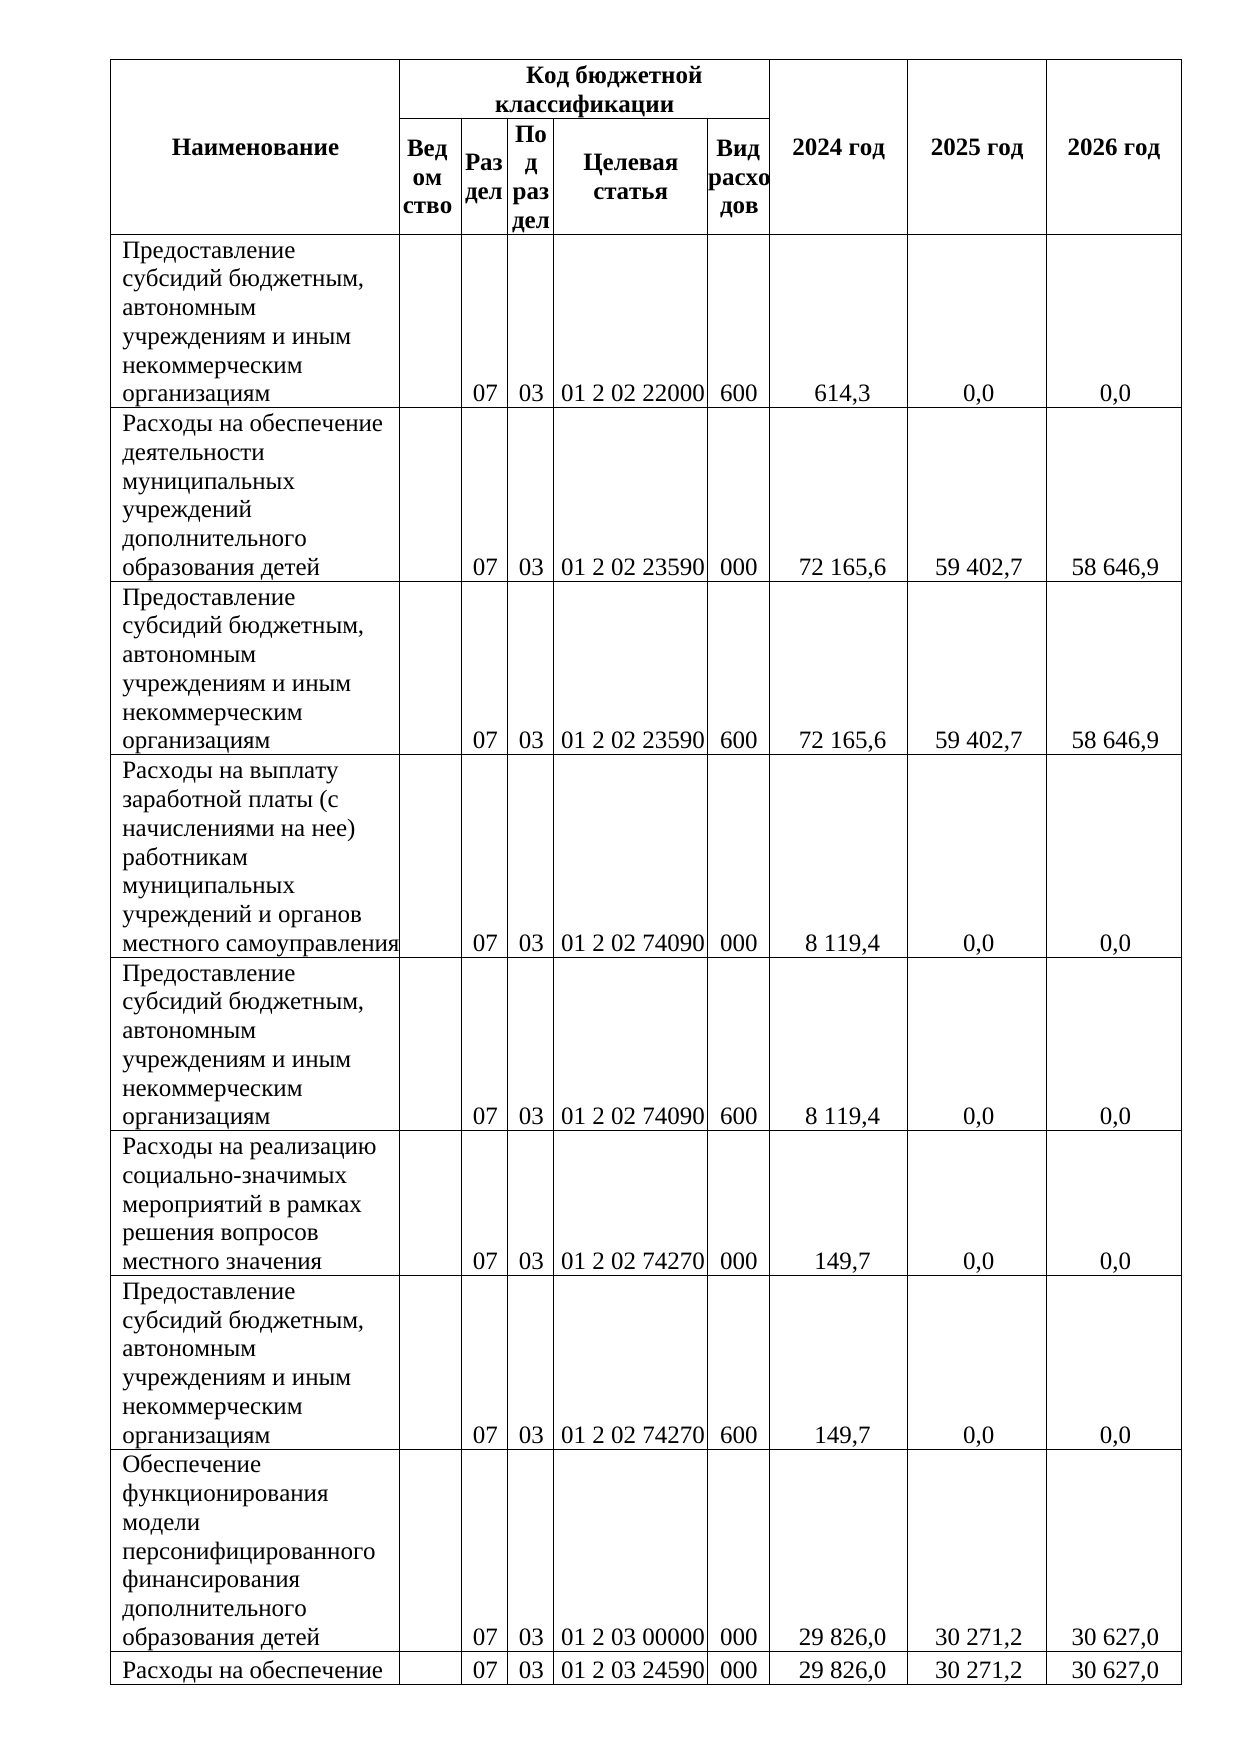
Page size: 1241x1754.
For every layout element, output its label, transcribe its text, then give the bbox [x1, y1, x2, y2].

table_cell Вид расходов [708, 119, 769, 234]
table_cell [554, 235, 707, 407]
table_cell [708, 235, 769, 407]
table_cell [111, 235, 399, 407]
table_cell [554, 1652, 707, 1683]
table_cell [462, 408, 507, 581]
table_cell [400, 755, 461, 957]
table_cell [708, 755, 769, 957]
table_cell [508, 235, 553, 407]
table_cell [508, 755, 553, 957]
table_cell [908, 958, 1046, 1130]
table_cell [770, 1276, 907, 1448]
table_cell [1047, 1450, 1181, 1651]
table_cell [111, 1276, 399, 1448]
table_header Код бюджетной классификации [400, 60, 769, 118]
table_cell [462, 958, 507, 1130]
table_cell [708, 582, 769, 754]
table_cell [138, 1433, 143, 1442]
table_header 2026 год [1047, 60, 1181, 234]
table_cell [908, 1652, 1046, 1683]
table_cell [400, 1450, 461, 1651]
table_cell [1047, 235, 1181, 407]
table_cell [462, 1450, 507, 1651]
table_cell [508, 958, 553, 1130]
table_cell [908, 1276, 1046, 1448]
table_cell Раз дел [462, 119, 507, 234]
table_header 2024 год [770, 60, 907, 234]
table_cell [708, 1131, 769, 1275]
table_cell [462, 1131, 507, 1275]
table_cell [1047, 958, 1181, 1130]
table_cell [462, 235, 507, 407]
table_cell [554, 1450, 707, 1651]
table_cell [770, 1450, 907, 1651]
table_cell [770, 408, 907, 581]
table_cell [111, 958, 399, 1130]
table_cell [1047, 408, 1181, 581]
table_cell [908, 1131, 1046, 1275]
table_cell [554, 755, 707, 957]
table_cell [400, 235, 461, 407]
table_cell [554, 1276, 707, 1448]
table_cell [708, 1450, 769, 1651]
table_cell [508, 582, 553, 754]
table_cell Под раз дел [508, 119, 553, 234]
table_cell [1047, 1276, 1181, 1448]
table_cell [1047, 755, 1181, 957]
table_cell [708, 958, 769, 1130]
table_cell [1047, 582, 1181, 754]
table_cell Целевая статья [554, 119, 707, 234]
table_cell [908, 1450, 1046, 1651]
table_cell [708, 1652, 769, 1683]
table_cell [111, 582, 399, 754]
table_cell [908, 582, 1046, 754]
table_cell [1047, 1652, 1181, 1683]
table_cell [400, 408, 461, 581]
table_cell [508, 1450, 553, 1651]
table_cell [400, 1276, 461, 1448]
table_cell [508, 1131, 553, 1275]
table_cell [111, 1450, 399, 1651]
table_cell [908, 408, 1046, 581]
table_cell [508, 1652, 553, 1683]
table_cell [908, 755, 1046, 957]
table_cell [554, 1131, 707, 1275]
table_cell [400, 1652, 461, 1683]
table_header 2025 год [908, 60, 1046, 234]
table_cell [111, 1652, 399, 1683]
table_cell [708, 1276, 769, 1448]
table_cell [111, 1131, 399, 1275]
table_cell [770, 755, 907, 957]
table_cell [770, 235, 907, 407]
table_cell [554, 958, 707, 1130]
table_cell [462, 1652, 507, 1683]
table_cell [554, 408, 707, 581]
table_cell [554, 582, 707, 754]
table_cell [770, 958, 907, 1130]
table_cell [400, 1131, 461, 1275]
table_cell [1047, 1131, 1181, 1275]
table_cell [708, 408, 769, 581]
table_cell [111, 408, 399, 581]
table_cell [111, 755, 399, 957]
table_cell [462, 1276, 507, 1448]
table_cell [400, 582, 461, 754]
table_header Наименование [111, 60, 399, 234]
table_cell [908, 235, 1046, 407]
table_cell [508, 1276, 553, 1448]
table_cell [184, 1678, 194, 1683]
table_cell Ведом ство [400, 119, 461, 234]
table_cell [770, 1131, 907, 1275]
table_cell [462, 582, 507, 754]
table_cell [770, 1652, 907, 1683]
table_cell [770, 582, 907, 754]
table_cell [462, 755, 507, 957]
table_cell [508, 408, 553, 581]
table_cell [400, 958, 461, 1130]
